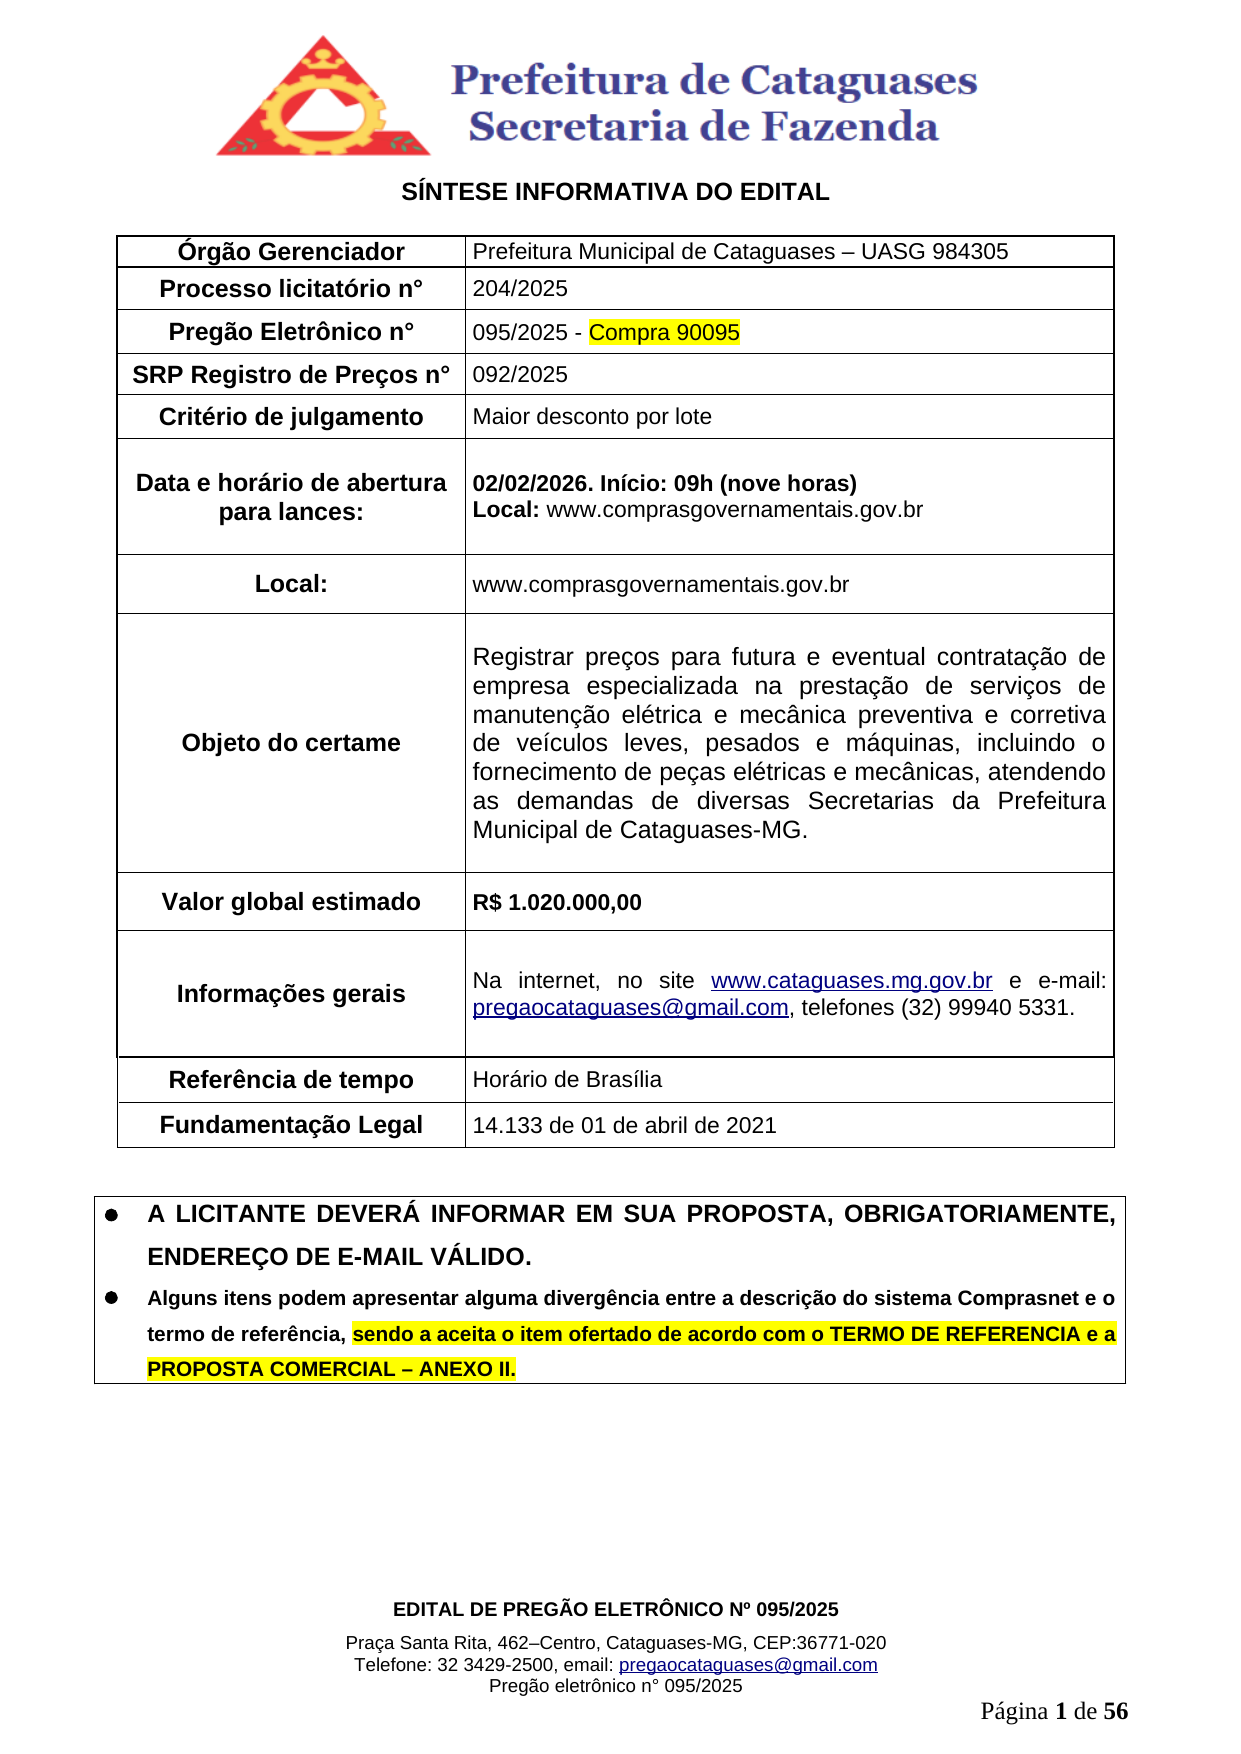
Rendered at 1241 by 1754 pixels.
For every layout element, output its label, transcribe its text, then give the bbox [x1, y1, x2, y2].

table_cell 02/02/2026. Início: 09h (nove horas) Local: www.comprasgovernamentais.gov.br [466, 439, 1113, 554]
table_cell Pregão Eletrônico n° [118, 310, 465, 353]
table_cell SRP Registro de Preços n° [118, 354, 465, 394]
table_cell Maior desconto por lote [466, 395, 1113, 437]
text SÍNTESE INFORMATIVA DO EDITAL [103, 177, 1128, 206]
text EDITAL DE PREGÃO ELETRÔNICO Nº 095/2025 [103, 1598, 1128, 1621]
table_cell 092/2025 [466, 354, 1113, 394]
table_cell Critério de julgamento [118, 395, 465, 437]
table_header Prefeitura Municipal de Cataguases – UASG 984305 [466, 237, 1113, 266]
table_header Órgão Gerenciador [118, 237, 465, 266]
list A LICITANTE DEVERÁ INFORMAR EM SUA PROPOSTA, OBRIGATORIAMENTE, ENDEREÇO DE E-MAIL VÁLIDO. [95, 1197, 1125, 1271]
table_cell 095/2025 - Compra 90095 [466, 310, 1113, 353]
table_cell Processo licitatório n° [118, 268, 465, 309]
table_cell Fundamentação Legal [118, 1103, 465, 1147]
table_cell Data e horário de abertura para lances: [118, 439, 465, 554]
table_cell Referência de tempo [118, 1057, 465, 1102]
table_cell Objeto do certame [118, 614, 465, 872]
table_cell Registrar preços para futura e eventual contratação de empresa especializada na prestação de serviços de manutenção elétrica e mecânica preventiva e corretiva de veículos leves, pesados e máquinas, incluindo o fornecimento de peças elétricas e mecânicas, atendendo as demandas de diversas Secretarias da Prefeitura Municipal de Cataguases-MG. [466, 614, 1113, 872]
table_cell Local: [118, 555, 465, 612]
table_cell 204/2025 [466, 268, 1113, 309]
picture [161, 29, 1071, 177]
table_cell 14.133 de 01 de abril de 2021 [466, 1102, 1114, 1147]
table_cell Informações gerais [118, 931, 465, 1056]
table_cell Horário de Brasília [466, 1058, 1114, 1102]
table_cell R$ 1.020.000,00 [466, 873, 1113, 930]
list Alguns itens podem apresentar alguma divergência entre a descrição do sistema Comprasnet e o termo de referência, sendo a aceita o item ofertado de acordo com o TERMO DE REFERENCIA e a PROPOSTA COMERCIAL – ANEXO II. [95, 1282, 1125, 1383]
table_cell Valor global estimado [118, 873, 465, 930]
table_cell www.comprasgovernamentais.gov.br [466, 555, 1113, 612]
table_cell Na internet, no site www.cataguases.mg.gov.br e e-mail: pregaocataguases@gmail.com, telefones (32) 99940 5331. [466, 931, 1113, 1056]
